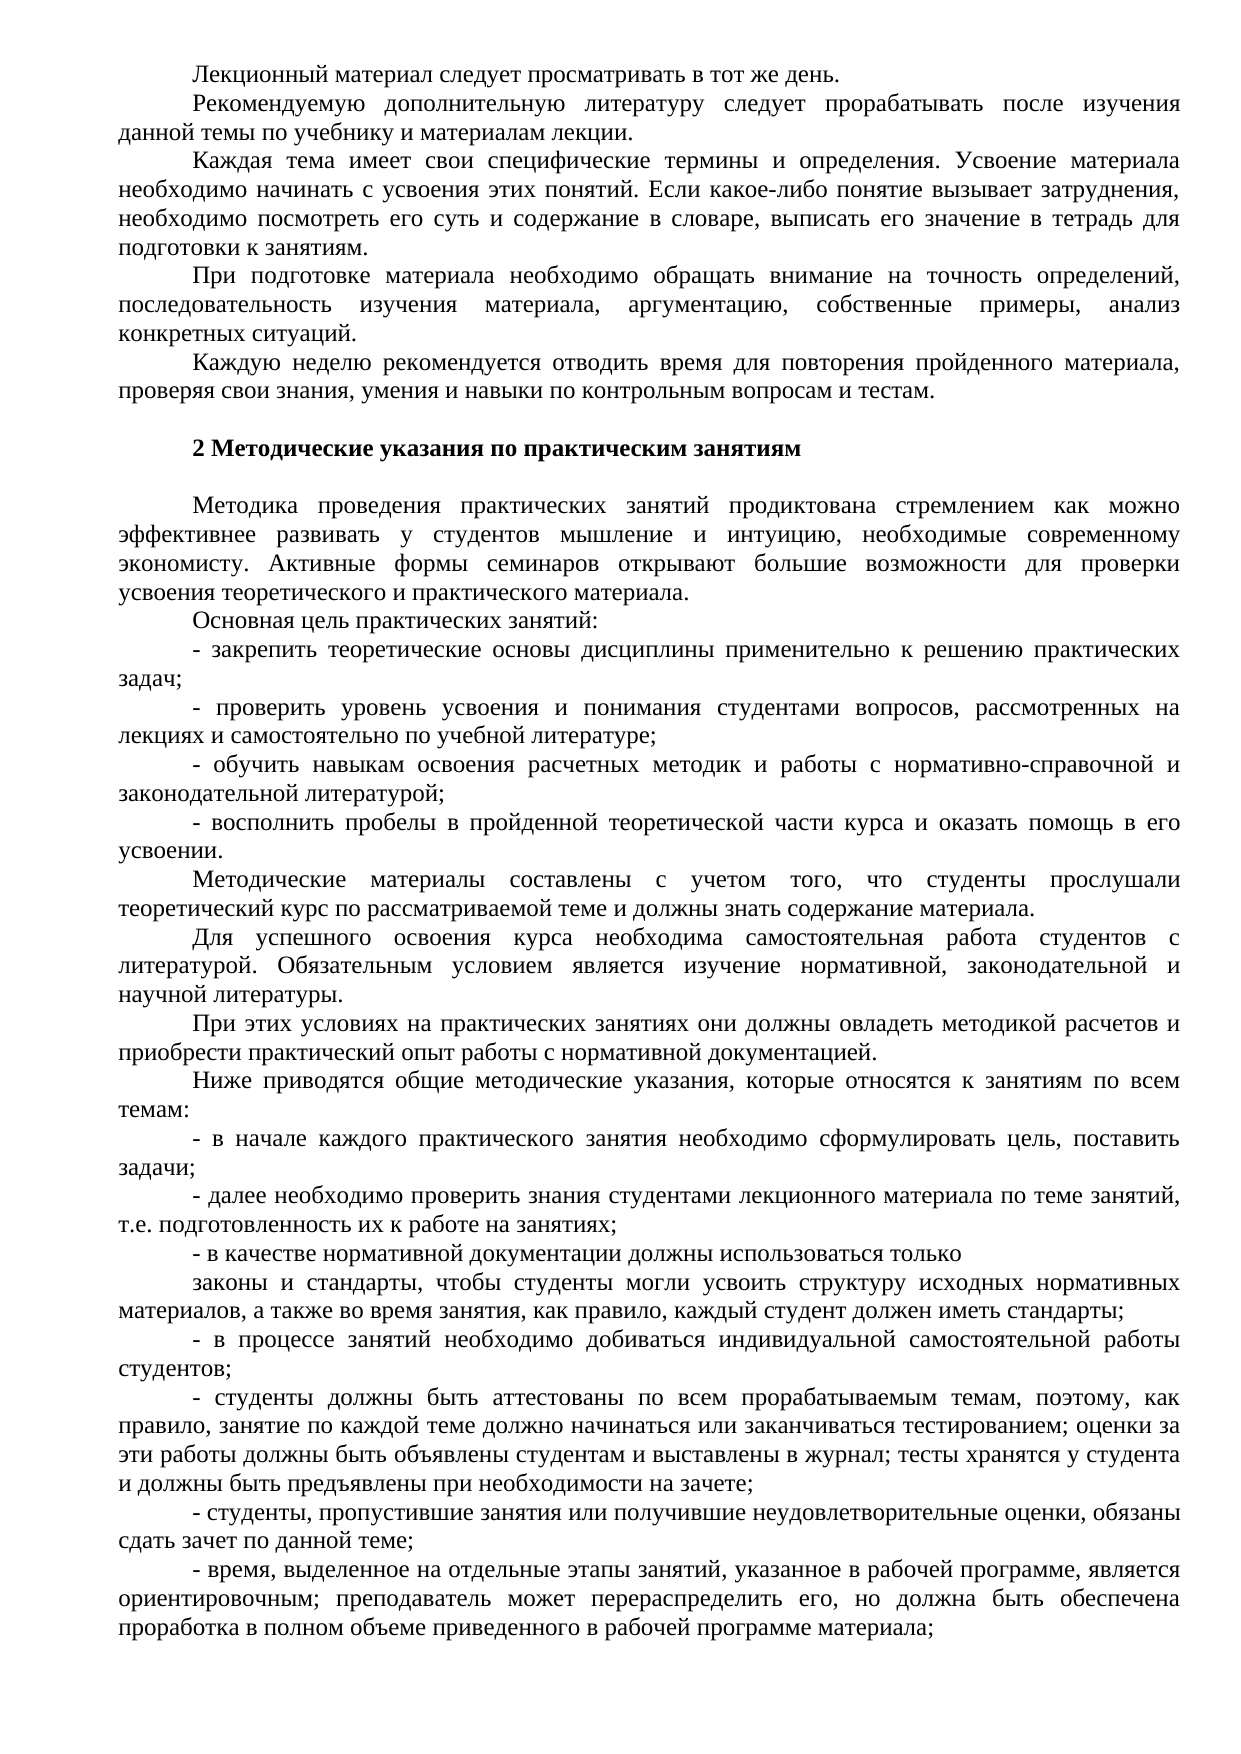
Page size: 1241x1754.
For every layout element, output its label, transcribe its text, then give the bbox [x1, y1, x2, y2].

text - восполнить пробелы в пройденной теоретической части курса и оказать помощь в его усвоении. [118, 807, 1181, 864]
text - в начале каждого практического занятия необходимо сформулировать цель, поставить задачи; [118, 1123, 1181, 1180]
text - студенты, пропустившие занятия или получившие неудовлетворительные оценки, обязаны сдать зачет по данной теме; [118, 1497, 1181, 1554]
text Основная цель практических занятий: [118, 605, 1181, 634]
text Лекционный материал следует просматривать в тот же день. [118, 59, 1181, 88]
text 2 Методические указания по практическим занятиям [118, 433, 1181, 462]
text - время, выделенное на отдельные этапы занятий, указанное в рабочей программе, является ориентировочным; преподаватель может перераспределить его, но должна быть обеспечена проработка в полном объеме приведенного в рабочей программе материала; [118, 1554, 1181, 1640]
text Методика проведения практических занятий продиктована стремлением как можно эффективнее развивать у студентов мышление и интуицию, необходимые современному экономисту. Активные формы семинаров открывают большие возможности для проверки усвоения теоретического и практического материала. [118, 490, 1181, 605]
text Рекомендуемую дополнительную литературу следует прорабатывать после изучения данной темы по учебнику и материалам лекции. [118, 88, 1181, 145]
text Для успешного освоения курса необходима самостоятельная работа студентов с литературой. Обязательным условием является изучение нормативной, законодательной и научной литературы. [118, 922, 1181, 1008]
text - далее необходимо проверить знания студентами лекционного материала по теме занятий, т.е. подготовленность их к работе на занятиях; [118, 1180, 1181, 1238]
text - обучить навыкам освоения расчетных методик и работы с нормативно-справочной и законодательной литературой; [118, 749, 1181, 807]
text При этих условиях на практических занятиях они должны овладеть методикой расчетов и приобрести практический опыт работы с нормативной документацией. [118, 1008, 1181, 1065]
text - в качестве нормативной документации должны использоваться только [118, 1238, 1181, 1267]
text - студенты должны быть аттестованы по всем прорабатываемым темам, поэтому, как правило, занятие по каждой теме должно начинаться или заканчиваться тестированием; оценки за эти работы должны быть объявлены студентам и выставлены в журнал; тесты хранятся у студента и должны быть предъявлены при необходимости на зачете; [118, 1382, 1181, 1497]
text Методические материалы составлены с учетом того, что студенты прослушали теоретический курс по рассматриваемой теме и должны знать содержание материала. [118, 864, 1181, 922]
text При подготовке материала необходимо обращать внимание на точность определений, последовательность изучения материала, аргументацию, собственные примеры, анализ конкретных ситуаций. [118, 260, 1181, 347]
text - закрепить теоретические основы дисциплины применительно к решению практических задач; [118, 634, 1181, 692]
text - в процессе занятий необходимо добиваться индивидуальной самостоятельной работы студентов; [118, 1324, 1181, 1382]
text Каждую неделю рекомендуется отводить время для повторения пройденного материала, проверяя свои знания, умения и навыки по контрольным вопросам и тестам. [118, 347, 1181, 404]
text Ниже приводятся общие методические указания, которые относятся к занятиям по всем темам: [118, 1065, 1181, 1123]
text Каждая тема имеет свои специфические термины и определения. Усвоение материала необходимо начинать с усвоения этих понятий. Если какое-либо понятие вызывает затруднения, необходимо посмотреть его суть и содержание в словаре, выписать его значение в тетрадь для подготовки к занятиям. [118, 145, 1181, 260]
text законы и стандарты, чтобы студенты могли усвоить структуру исходных нормативных материалов, а также во время занятия, как правило, каждый студент должен иметь стандарты; [118, 1267, 1181, 1324]
text - проверить уровень усвоения и понимания студентами вопросов, рассмотренных на лекциях и самостоятельно по учебной литературе; [118, 692, 1181, 749]
